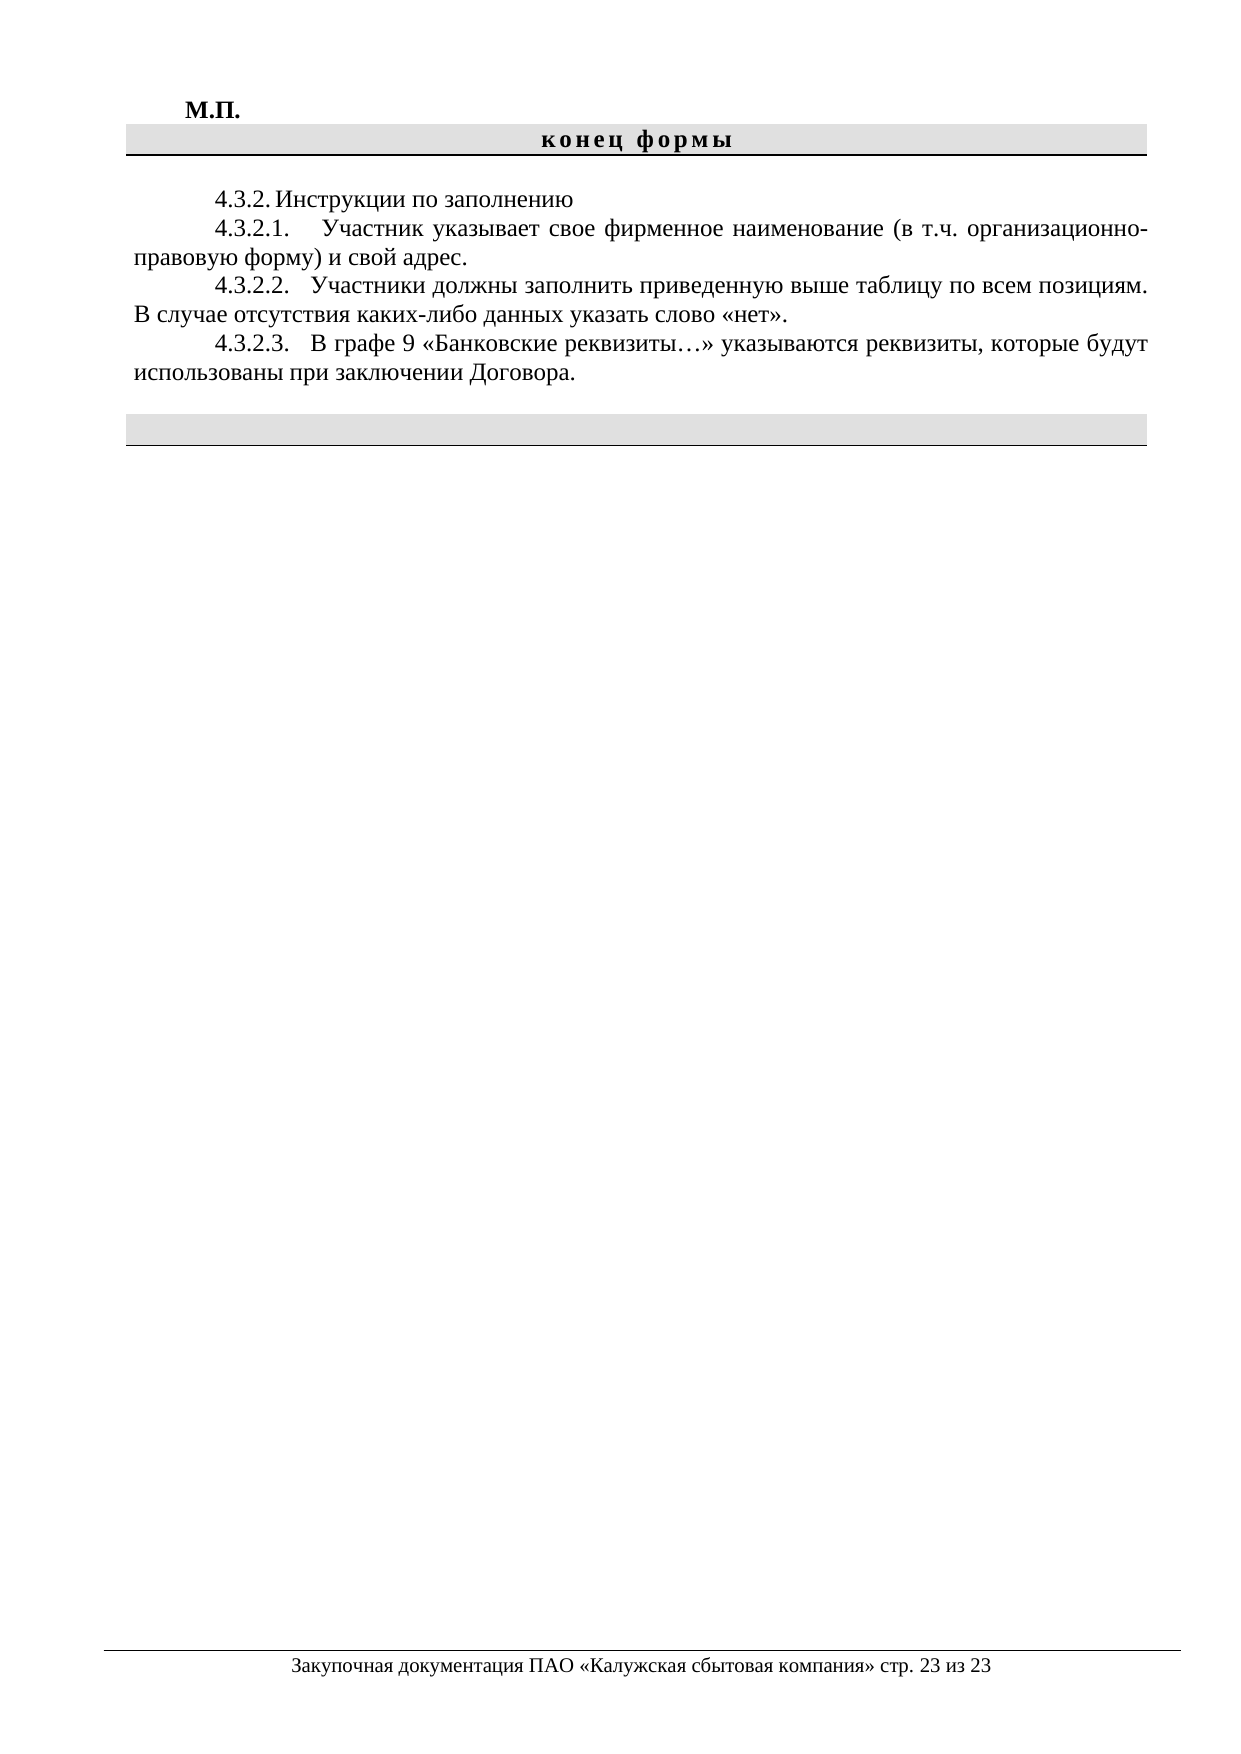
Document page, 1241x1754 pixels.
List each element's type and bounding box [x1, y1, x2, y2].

table_header [115, 95, 1160, 612]
